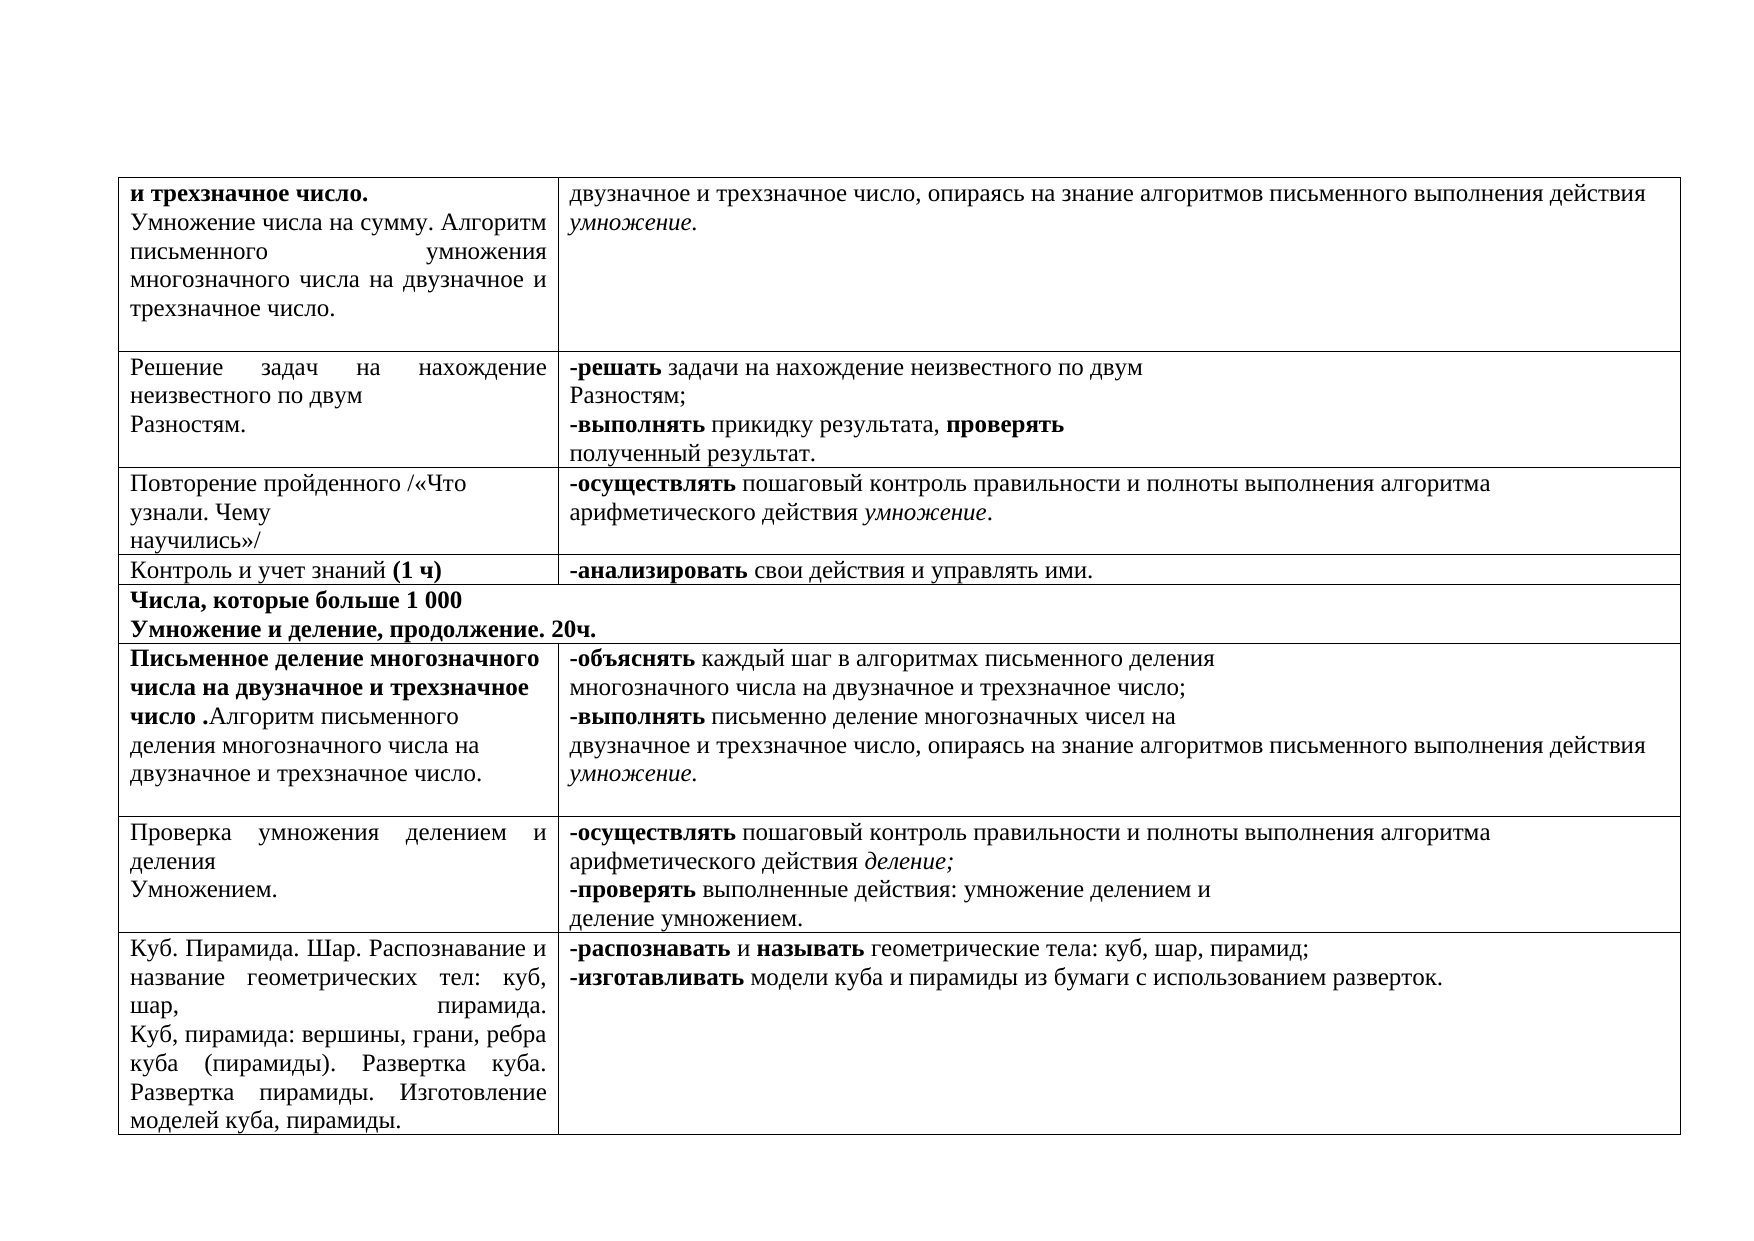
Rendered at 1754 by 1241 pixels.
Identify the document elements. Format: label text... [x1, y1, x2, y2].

table_cell Контроль и учет знаний (1 ч) [119, 555, 558, 584]
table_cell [119, 178, 558, 351]
table_cell Письменное деление многозначного числа на двузначное и трехзначное число .Алгоритм письменного деления многозначного числа на двузначное и трехзначное число. [119, 644, 558, 816]
table_cell -решать задачи на нахождение неизвестного по двум Разностям; -выполнять прикидку результата, проверять полученный результат. [559, 352, 1680, 467]
table_cell Решение задач на нахождение неизвестного по двум Разностям. [119, 352, 558, 467]
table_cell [119, 933, 558, 1134]
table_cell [559, 178, 1680, 351]
table_cell -объяснять каждый шаг в алгоритмах письменного деления многозначного числа на двузначное и трехзначное число; -выполнять письменно деление многозначных чисел на двузначное и трехзначное число, опираясь на знание алгоритмов письменного выполнения действия умножение. [559, 644, 1680, 816]
table_cell Числа, которые больше 1 000 Умножение и деление, продолжение. 20ч. [119, 585, 1680, 642]
table_cell -анализировать свои действия и управлять ими. [559, 555, 1680, 584]
table_cell -осуществлять пошаговый контроль правильности и полноты выполнения алгоритма арифметического действия умножение. [559, 468, 1680, 554]
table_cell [559, 933, 1680, 1134]
table_cell -осуществлять пошаговый контроль правильности и полноты выполнения алгоритма арифметического действия деление; -проверять выполненные действия: умножение делением и деление умножением. [559, 817, 1680, 932]
table_cell Повторение пройденного /«Что узнали. Чему научились»/ [119, 468, 558, 554]
table_cell Проверка умножения делением и деления Умножением. [119, 817, 558, 932]
